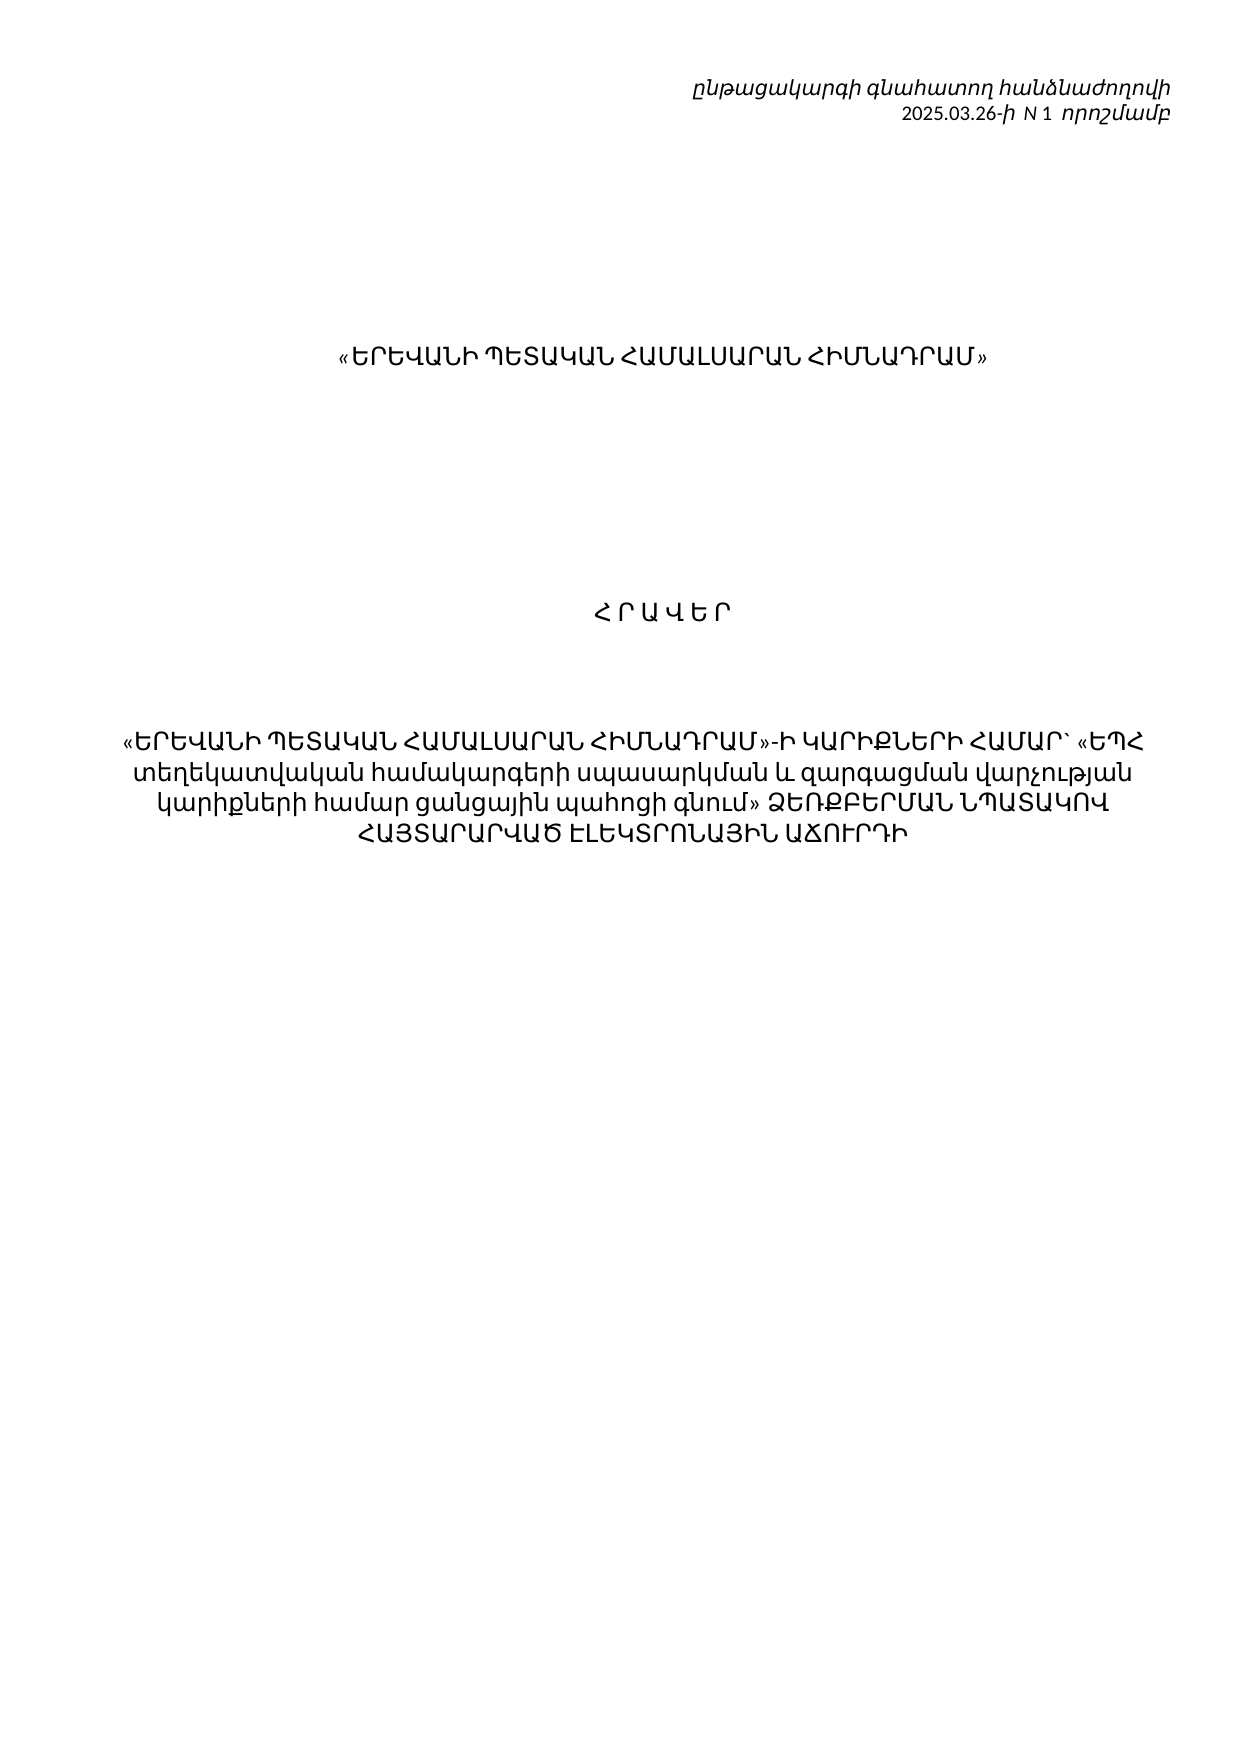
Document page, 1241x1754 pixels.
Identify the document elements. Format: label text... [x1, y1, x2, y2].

text Հ Ր Ա Վ Ե Ր [94, 597, 1172, 628]
text « ԵՐԵՎԱՆԻ ՊԵՏԱԿԱՆ ՀԱՄԱԼՍԱՐԱՆ ՀԻՄՆԱԴՐԱՄ» [94, 341, 1172, 371]
text 2025.03.26 -ի N 1 որոշմամբ [94, 100, 1171, 126]
text «ԵՐԵՎԱՆԻ ՊԵՏԱԿԱՆ ՀԱՄԱԼՍԱՐԱՆ ՀԻՄՆԱԴՐԱՄ»-Ի ԿԱՐԻՔՆԵՐԻ ՀԱՄԱՐ` «ԵՊՀ տեղեկատվական համակարգերի սպասարկման և զարգացման վարչության կարիքների համար ցանցային պահոցի գնում» ՁԵՌՔԲԵՐՄԱՆ ՆՊԱՏԱԿՈՎ ՀԱՅՏԱՐԱՐՎԱԾ ԷԼԵԿՏՐՈՆԱՅԻՆ ԱՃՈՒՐԴԻ [94, 726, 1172, 848]
text ընթացակարգի գնահատող հանձնաժողովի [94, 75, 1171, 100]
